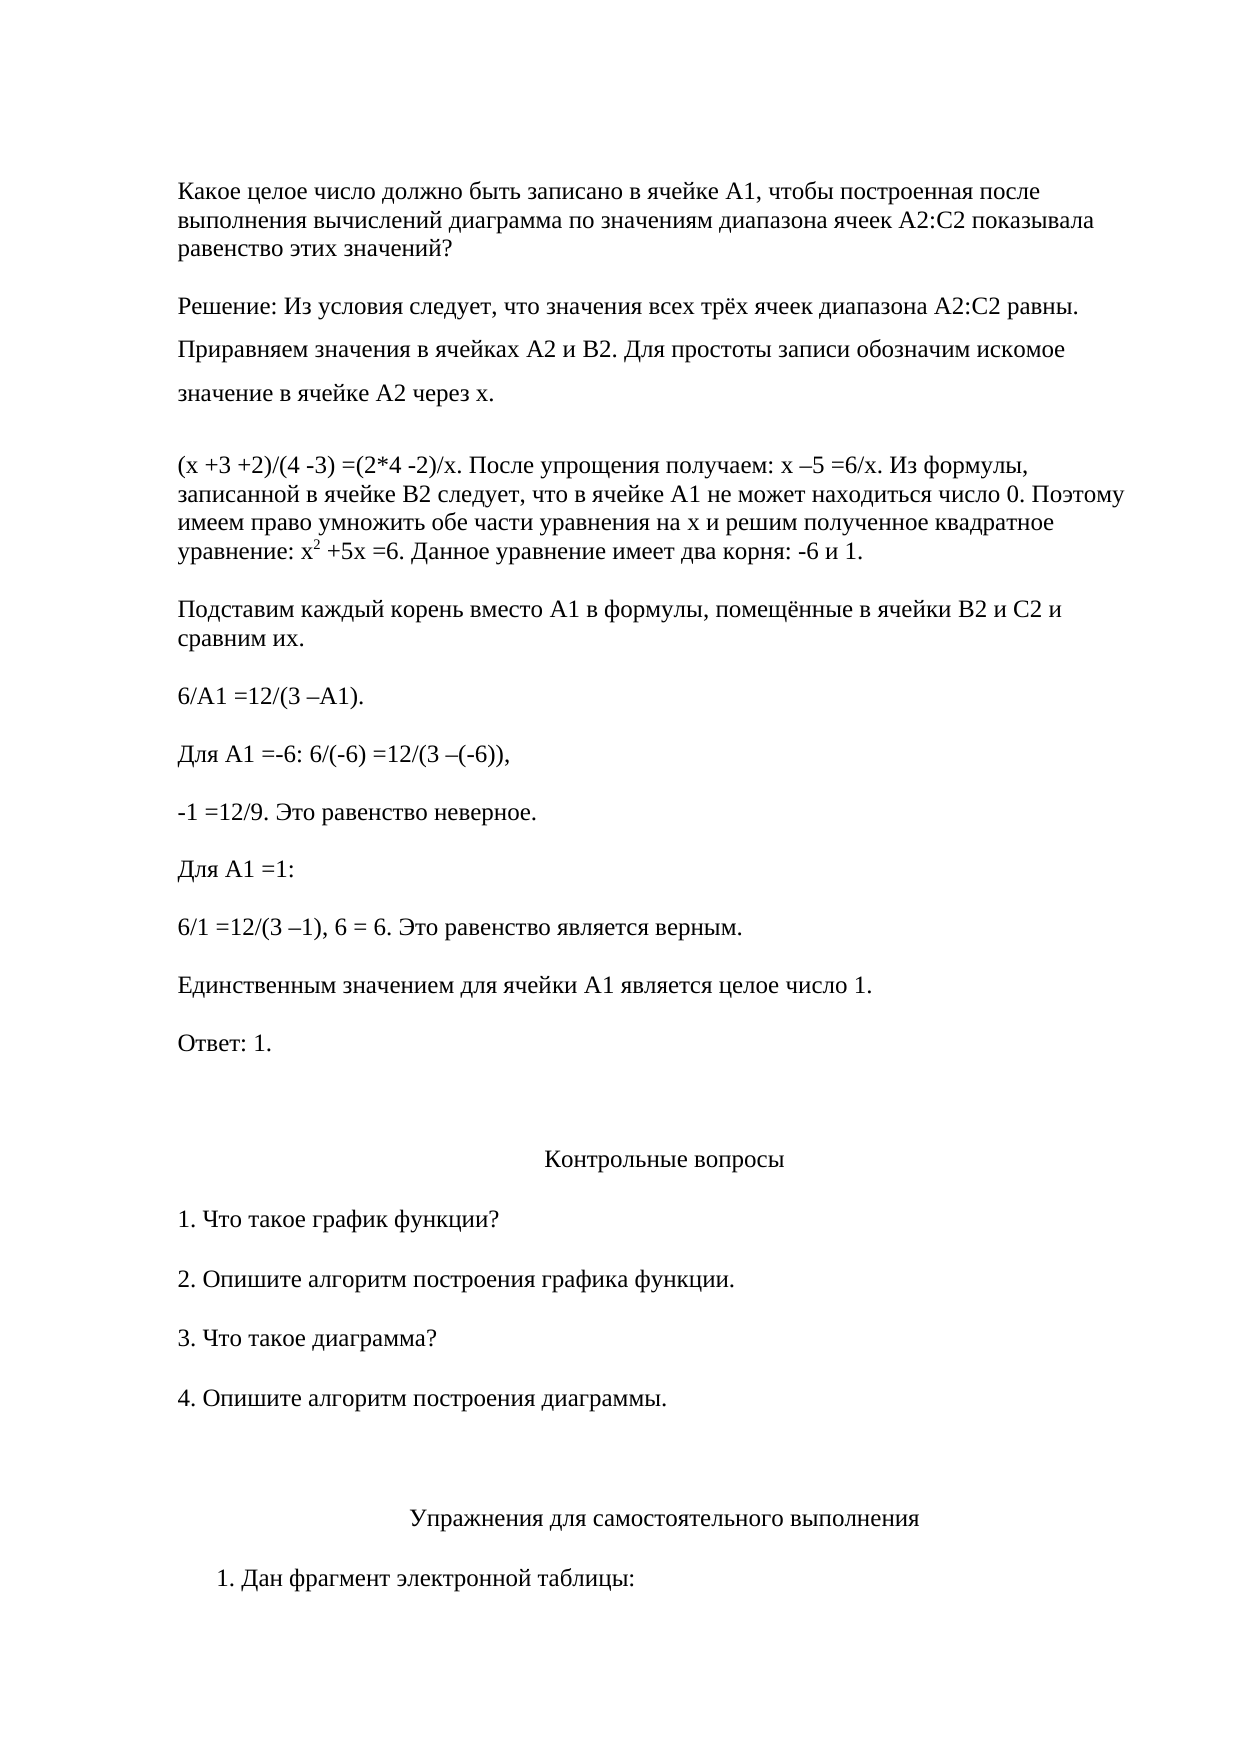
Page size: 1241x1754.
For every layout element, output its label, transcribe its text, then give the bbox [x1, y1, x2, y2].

text -1 =12/9. Это равенство неверное. [177, 797, 1152, 825]
text Подставим каждый корень вместо A1 в формулы, помещённые в ячейки B2 и C2 и сравним их. [177, 594, 1152, 652]
text Единственным значением для ячейки A1 является целое число 1. [177, 970, 1152, 999]
text 6/1 =12/(3 –1), 6 = 6. Это равенство является верным. [177, 912, 1152, 941]
text Для A1 =-6: 6/(-6) =12/(3 –(-6)), [177, 739, 1152, 767]
text Контрольные вопросы [177, 1144, 1152, 1173]
text 6/A1 =12/(3 –A1). [177, 681, 1152, 709]
text Ответ: 1. [177, 1028, 1152, 1057]
text Упражнения для самостоятельного выполнения [177, 1503, 1152, 1532]
text 1. Дан фрагмент электронной таблицы: [177, 1563, 1152, 1591]
text 3. Что такое диаграмма? [177, 1323, 1152, 1352]
text 1. Что такое график функции? [177, 1204, 1152, 1233]
text 2. Опишите алгоритм построения графика функции. [177, 1264, 1152, 1292]
text Какое целое число должно быть записано в ячейке A1, чтобы построенная после выполнения вычислений диаграмма по значениям диапазона ячеек A2:C2 показывала равенство этих значений? [177, 176, 1152, 262]
text (x +3 +2)/(4 -3) =(2*4 -2)/x. После упрощения получаем: x –5 =6/x. Из формулы, записанной в ячейке B2 следует, что в ячейке A1 не может находиться число 0. Поэтому имеем право умножить обе части уравнения на x и решим полученное квадратное уравнение: x2 +5x =6. Данное уравнение имеет два корня: -6 и 1. [177, 450, 1152, 565]
text Для A1 =1: [177, 854, 1152, 883]
text Решение: Из условия следует, что значения всех трёх ячеек диапазона A2:C2 равны. Приравняем значения в ячейках A2 и B2. Для простоты записи обозначим искомое значение в ячейке A2 через x. [177, 291, 1152, 406]
text 4. Опишите алгоритм построения диаграммы. [177, 1383, 1152, 1412]
